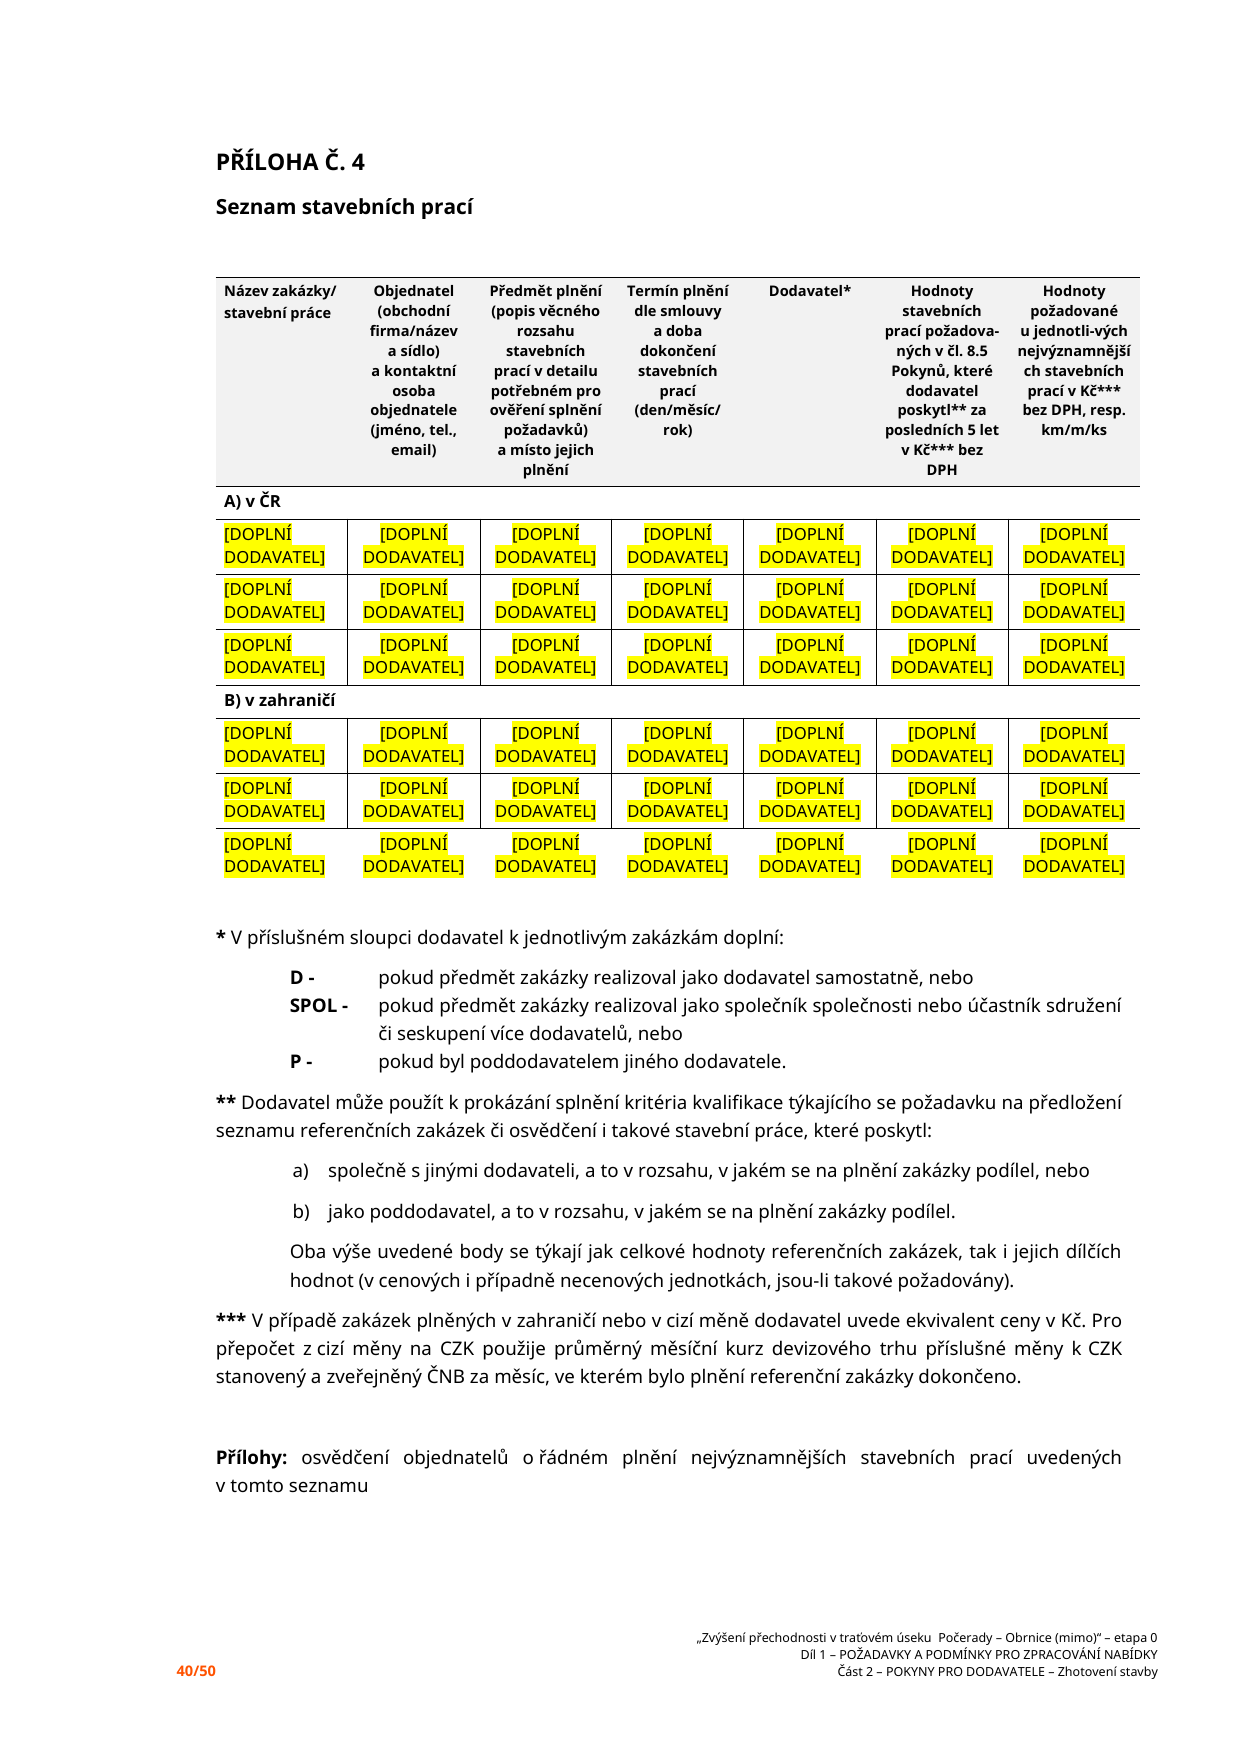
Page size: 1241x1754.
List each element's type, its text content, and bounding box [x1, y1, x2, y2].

table_cell [DOPLNÍ DODAVATEL] [216, 774, 347, 828]
table_cell [DOPLNÍ DODAVATEL] [481, 630, 611, 685]
table_cell [DOPLNÍ DODAVATEL] [877, 520, 1008, 574]
table_cell [DOPLNÍ DODAVATEL] [744, 520, 876, 574]
table_header Objednatel (obchodní firma/název a sídlo) a kontaktní osoba objednatele (jméno, tel., email) [348, 278, 480, 486]
table_cell [DOPLNÍ DODAVATEL] [1009, 719, 1140, 773]
text Oba výše uvedené body se týkají jak celkové hodnoty referenčních zakázek, tak i jejich dílčích hodnot (v cenových i případně necenových jednotkách, jsou-li takové požadovány). [289, 1239, 1122, 1292]
table_cell [DOPLNÍ DODAVATEL] [348, 829, 480, 884]
table_cell [DOPLNÍ DODAVATEL] [216, 575, 347, 629]
table_cell [DOPLNÍ DODAVATEL] [481, 774, 611, 828]
table_cell [DOPLNÍ DODAVATEL] [612, 575, 743, 629]
table_cell [DOPLNÍ DODAVATEL] [216, 630, 347, 685]
table_cell [DOPLNÍ DODAVATEL] [1008, 829, 1140, 884]
table_header Hodnoty požadované u jednotli-vých nejvýznamnějších stavebních prací v Kč*** bez DPH, resp. km/m/ks [1008, 278, 1140, 486]
table_cell [DOPLNÍ DODAVATEL] [877, 774, 1008, 828]
table_header Termín plnění dle smlouvy a doba dokončení stavebních prací (den/měsíc/ rok) [612, 278, 744, 486]
text Seznam stavebních prací [216, 192, 1122, 221]
table_cell [DOPLNÍ DODAVATEL] [348, 520, 480, 574]
table_header Hodnoty stavebních prací požadova- ných v čl. 8.5 Pokynů, které dodavatel poskytl** za posledních 5 let v Kč*** bez DPH [876, 278, 1008, 486]
text P - pokud byl poddodavatelem jiného dodavatele. [289, 1049, 1122, 1074]
text * V příslušném sloupci dodavatel k jednotlivým zakázkám doplní: [216, 924, 1122, 950]
table_header Dodavatel* [744, 278, 876, 486]
table_cell [DOPLNÍ DODAVATEL] [481, 575, 611, 629]
table_cell [DOPLNÍ DODAVATEL] [612, 774, 743, 828]
table_cell [DOPLNÍ DODAVATEL] [1009, 575, 1140, 629]
text *** V případě zakázek plněných v zahraničí nebo v cizí měně dodavatel uvede ekvivalent ceny v Kč. Pro přepočet z cizí měny na CZK použije průměrný měsíční kurz devizového trhu příslušné měny k CZK stanovený a zveřejněný ČNB za měsíc, ve kterém bylo plnění referenční zakázky dokončeno. [216, 1307, 1122, 1389]
table_header Název zakázky/ stavební práce [216, 278, 348, 486]
table_cell [DOPLNÍ DODAVATEL] [744, 774, 876, 828]
text ** Dodavatel může použít k prokázání splnění kritéria kvalifikace týkajícího se požadavku na předložení seznamu referenčních zakázek či osvědčení i takové stavební práce, které poskytl: [216, 1089, 1122, 1143]
table_cell [DOPLNÍ DODAVATEL] [348, 630, 480, 685]
table_cell [DOPLNÍ DODAVATEL] [216, 520, 347, 574]
table_cell [DOPLNÍ DODAVATEL] [1009, 630, 1140, 685]
table_cell [DOPLNÍ DODAVATEL] [744, 630, 876, 685]
text Přílohy: osvědčení objednatelů o řádném plnění nejvýznamnějších stavebních prací uvedených v tomto seznamu [216, 1444, 1122, 1498]
table_cell [DOPLNÍ DODAVATEL] [612, 630, 743, 685]
table_cell [DOPLNÍ DODAVATEL] [216, 719, 347, 773]
table_cell [DOPLNÍ DODAVATEL] [216, 829, 348, 884]
text SPOL - pokud předmět zakázky realizoval jako společník společnosti nebo účastník sdružení či seskupení více dodavatelů, nebo [289, 993, 1122, 1046]
table_cell [DOPLNÍ DODAVATEL] [877, 575, 1008, 629]
table_cell [DOPLNÍ DODAVATEL] [348, 774, 480, 828]
table_cell [DOPLNÍ DODAVATEL] [744, 829, 876, 884]
table_cell [DOPLNÍ DODAVATEL] [876, 829, 1008, 884]
table_cell [DOPLNÍ DODAVATEL] [612, 829, 744, 884]
table_cell [DOPLNÍ DODAVATEL] [877, 719, 1008, 773]
table_cell [DOPLNÍ DODAVATEL] [612, 719, 743, 773]
table_header Předmět plnění (popis věcného rozsahu stavebních prací v detailu potřebném pro ověření splnění požadavků) a místo jejich plnění [480, 278, 612, 486]
table_cell [DOPLNÍ DODAVATEL] [480, 829, 612, 884]
table_cell [DOPLNÍ DODAVATEL] [348, 575, 480, 629]
table_cell [DOPLNÍ DODAVATEL] [1009, 774, 1140, 828]
table_cell [DOPLNÍ DODAVATEL] [744, 575, 876, 629]
table_cell [DOPLNÍ DODAVATEL] [348, 719, 480, 773]
table_cell [DOPLNÍ DODAVATEL] [877, 630, 1008, 685]
text D - pokud předmět zakázky realizoval jako dodavatel samostatně, nebo [289, 965, 1122, 990]
list společně s jinými dodavateli, a to v rozsahu, v jakém se na plnění zakázky podílel, nebo [292, 1158, 1122, 1183]
table_cell [DOPLNÍ DODAVATEL] [612, 520, 743, 574]
text jako poddodavatel, a to v rozsahu, v jakém se na plnění zakázky podílel. [292, 1198, 1122, 1224]
table_cell B) v zahraničí [216, 686, 1140, 717]
text Příloha č. 4 [216, 146, 1122, 177]
table_cell [DOPLNÍ DODAVATEL] [481, 520, 611, 574]
table_cell [DOPLNÍ DODAVATEL] [481, 719, 611, 773]
table_cell [DOPLNÍ DODAVATEL] [744, 719, 876, 773]
table_cell [DOPLNÍ DODAVATEL] [1009, 520, 1140, 574]
table_cell A) v ČR [216, 487, 1140, 518]
